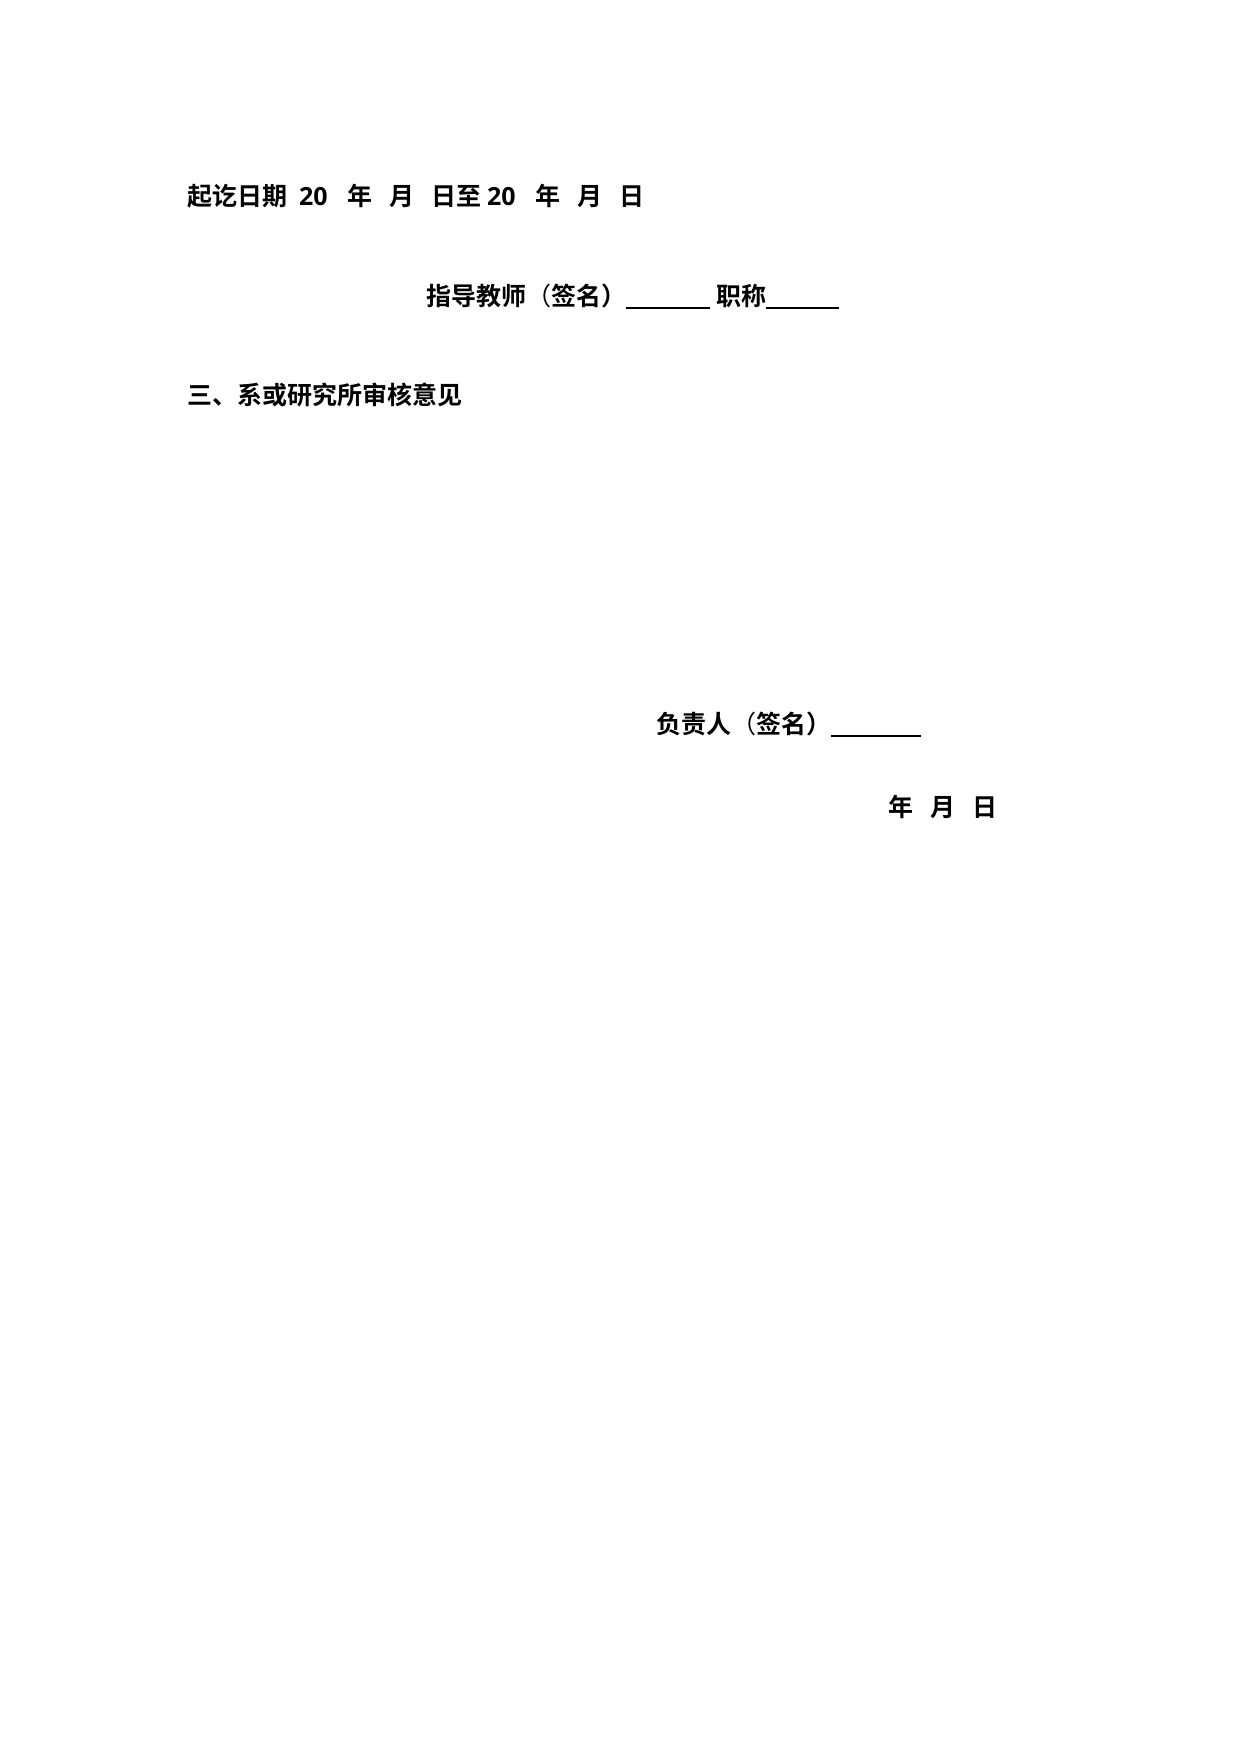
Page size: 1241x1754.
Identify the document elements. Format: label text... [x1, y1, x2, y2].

text 起讫日期 20 年 月 日至 20 年 月 日 [187, 162, 1053, 227]
text 三、系或研究所审核意见 [187, 361, 1053, 426]
text 负责人（签名） [187, 690, 1053, 755]
text 年 月 日 [187, 773, 1053, 838]
text 指导教师（签名） 职称 [187, 262, 1053, 327]
